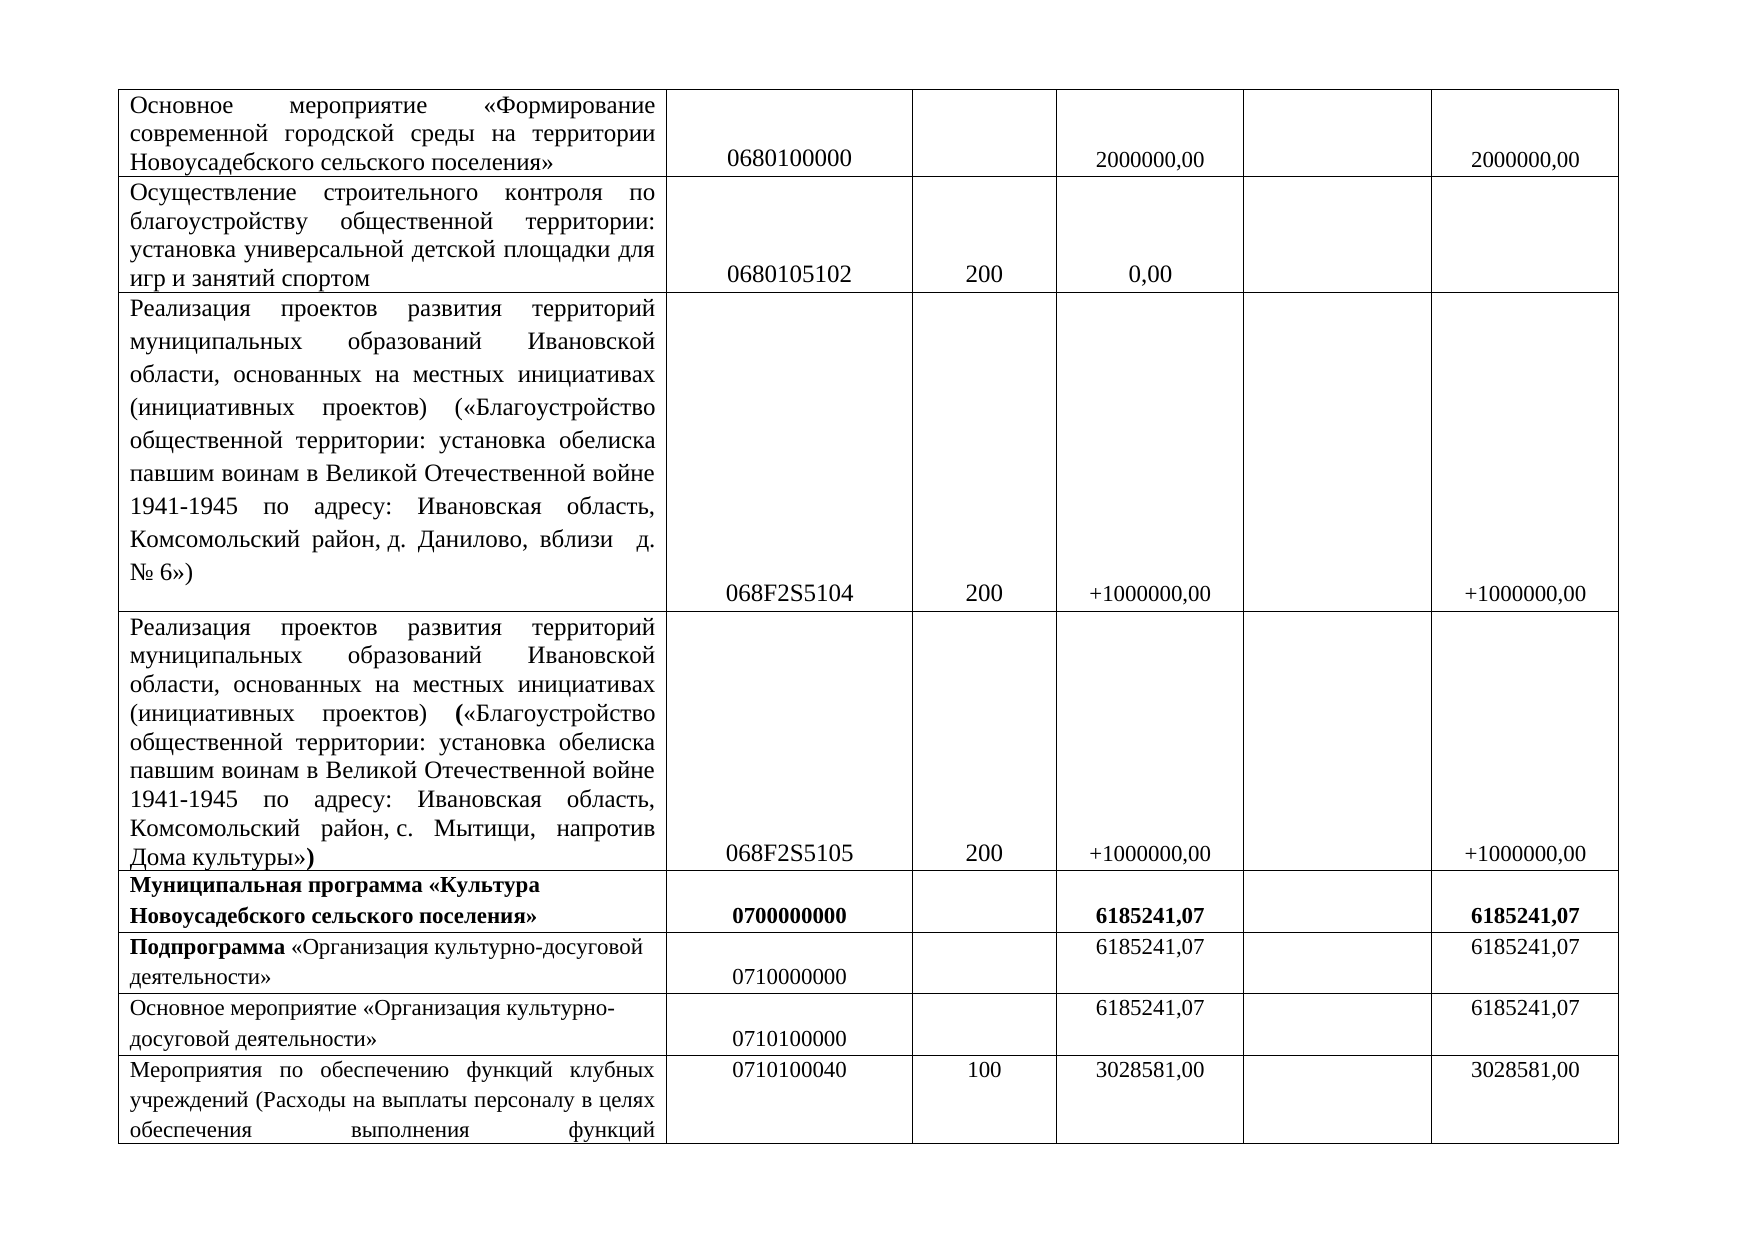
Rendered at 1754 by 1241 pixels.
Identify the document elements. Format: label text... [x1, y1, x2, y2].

table_cell 6185241,07 [1057, 994, 1243, 1055]
table_cell [1244, 293, 1431, 611]
table_cell [913, 994, 1056, 1055]
table_cell 2000000,00 [1432, 90, 1618, 176]
table_cell +1000000,00 [1057, 293, 1243, 611]
table_cell [1244, 994, 1431, 1055]
table_cell 3028581,00 [1432, 1056, 1618, 1143]
table_cell [913, 871, 1056, 932]
table_cell 6185241,07 [1432, 994, 1618, 1055]
table_cell Осуществление строительного контроля по благоустройству общественной территории: установка универсальной детской площадки для игр и занятий спортом [119, 177, 666, 292]
table_cell 100 [913, 1056, 1056, 1143]
table_cell 2000000,00 [1057, 90, 1243, 176]
table_cell [913, 90, 1056, 176]
table_cell [1244, 177, 1431, 292]
table_cell 3028581,00 [1057, 1056, 1243, 1143]
table_cell [1244, 933, 1431, 993]
table_cell +1000000,00 [1432, 293, 1618, 611]
table_cell 6185241,07 [1057, 871, 1243, 932]
table_cell 6185241,07 [1432, 871, 1618, 932]
table_cell [1244, 612, 1431, 870]
table_cell Муниципальная программа «Культура Новоусадебского сельского поселения» [119, 871, 666, 932]
table_cell 0,00 [1057, 177, 1243, 292]
table_cell Подпрограмма «Организация культурно-досуговой деятельности» [119, 933, 666, 993]
table_cell 0710100040 [667, 1056, 912, 1143]
table_cell +1000000,00 [1432, 612, 1618, 870]
table_cell 0710000000 [667, 933, 912, 993]
table_cell Основное мероприятие «Формирование современной городской среды на территории Новоусадебского сельского поселения» [119, 90, 666, 176]
table_cell 0680100000 [667, 90, 912, 176]
table_cell 6185241,07 [1432, 933, 1618, 993]
table_cell [1244, 871, 1431, 932]
table_cell 068F2S5104 [667, 293, 912, 611]
table_cell 200 [913, 293, 1056, 611]
table_cell [1244, 1056, 1431, 1143]
table_cell 6185241,07 [1057, 933, 1243, 993]
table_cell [119, 1056, 666, 1143]
table_cell 0710100000 [667, 994, 912, 1055]
table_cell Реализация проектов развития территорий муниципальных образований Ивановской области, основанных на местных инициативах (инициативных проектов) («Благоустройство общественной территории: установка обелиска павшим воинам в Великой Отечественной войне 1941-1945 по адресу: Ивановская область, Комсомольский район, д. Данилово, вблизи д. № 6») [119, 293, 666, 611]
table_cell [913, 933, 1056, 993]
table_cell [1432, 177, 1618, 292]
table_cell [1244, 90, 1431, 176]
table_cell 0700000000 [667, 871, 912, 932]
table_cell 200 [913, 177, 1056, 292]
table_cell 0680105102 [667, 177, 912, 292]
table_cell Реализация проектов развития территорий муниципальных образований Ивановской области, основанных на местных инициативах (инициативных проектов) («Благоустройство общественной территории: установка обелиска павшим воинам в Великой Отечественной войне 1941-1945 по адресу: Ивановская область, Комсомольский район, с. Мытищи, напротив Дома культуры») [119, 612, 666, 870]
table_cell 200 [913, 612, 1056, 870]
table_cell 068F2S5105 [667, 612, 912, 870]
table_cell Основное мероприятие «Организация культурно-досуговой деятельности» [119, 994, 666, 1055]
table_cell +1000000,00 [1057, 612, 1243, 870]
